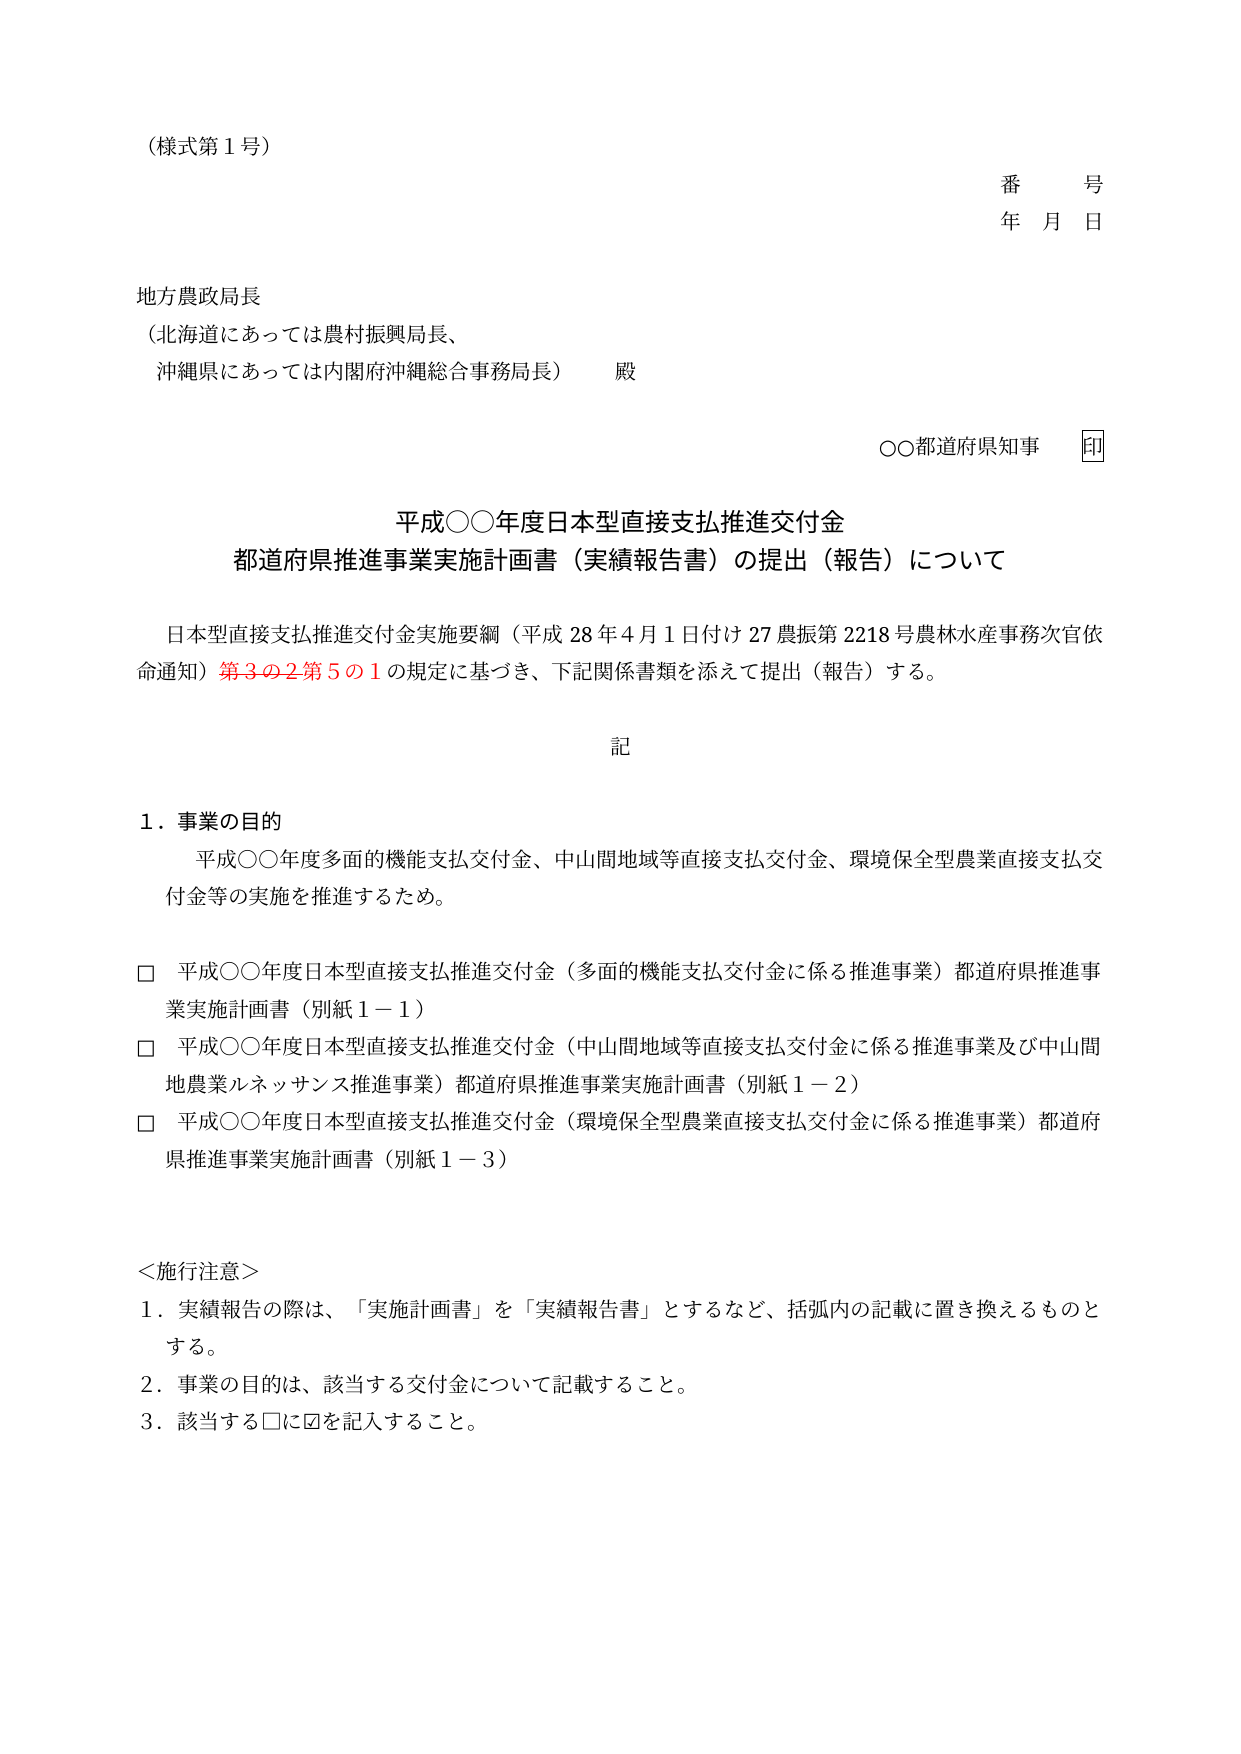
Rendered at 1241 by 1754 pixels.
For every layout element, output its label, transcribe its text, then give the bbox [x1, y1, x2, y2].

text ２．事業の目的は、該当する交付金について記載すること。 [136, 1364, 1104, 1402]
text 沖縄県にあっては内閣府沖縄総合事務局長） 殿 [136, 352, 1104, 389]
text 平成○○年度多面的機能支払交付金、中山間地域等直接支払交付金、環境保全型農業直接支払交付金等の実施を推進するため。 [165, 839, 1104, 914]
text ○○都道府県知事 印 [136, 427, 1104, 464]
text 都道府県推進事業実施計画書（実績報告書）の提出（報告）について [136, 539, 1104, 577]
subtitle 記 [136, 727, 1104, 764]
text 年 月 日 [136, 202, 1104, 239]
text □ 平成○○年度日本型直接支払推進交付金（中山間地域等直接支払交付金に係る推進事業及び中山間地農業ルネッサンス推進事業）都道府県推進事業実施計画書（別紙１－２） [136, 1027, 1104, 1102]
text □ 平成○○年度日本型直接支払推進交付金（多面的機能支払交付金に係る推進事業）都道府県推進事業実施計画書（別紙１－１） [136, 952, 1104, 1027]
text 平成○○年度日本型直接支払推進交付金 [136, 502, 1104, 539]
text １．事業の目的 [136, 802, 1104, 839]
text （様式第１号） [136, 127, 1104, 164]
text 地方農政局長 [136, 277, 1104, 314]
text １．実績報告の際は、「実施計画書」を「実績報告書」とするなど、括弧内の記載に置き換えるものとする。 [136, 1289, 1104, 1364]
text ３．該当する□に☑を記入すること。 [136, 1402, 1104, 1439]
text 日本型直接支払推進交付金実施要綱（平成28年４月１日付け27農振第2218号農林水産事務次官依命通知）第３の２第５の１の規定に基づき、下記関係書類を添えて提出（報告）する。 [136, 614, 1104, 689]
text （北海道にあっては農村振興局長、 [136, 314, 1104, 352]
text 番 号 [136, 164, 1104, 202]
text □ 平成○○年度日本型直接支払推進交付金（環境保全型農業直接支払交付金に係る推進事業）都道府県推進事業実施計画書（別紙１－３） [136, 1102, 1104, 1177]
text ＜施行注意＞ [136, 1252, 1104, 1289]
